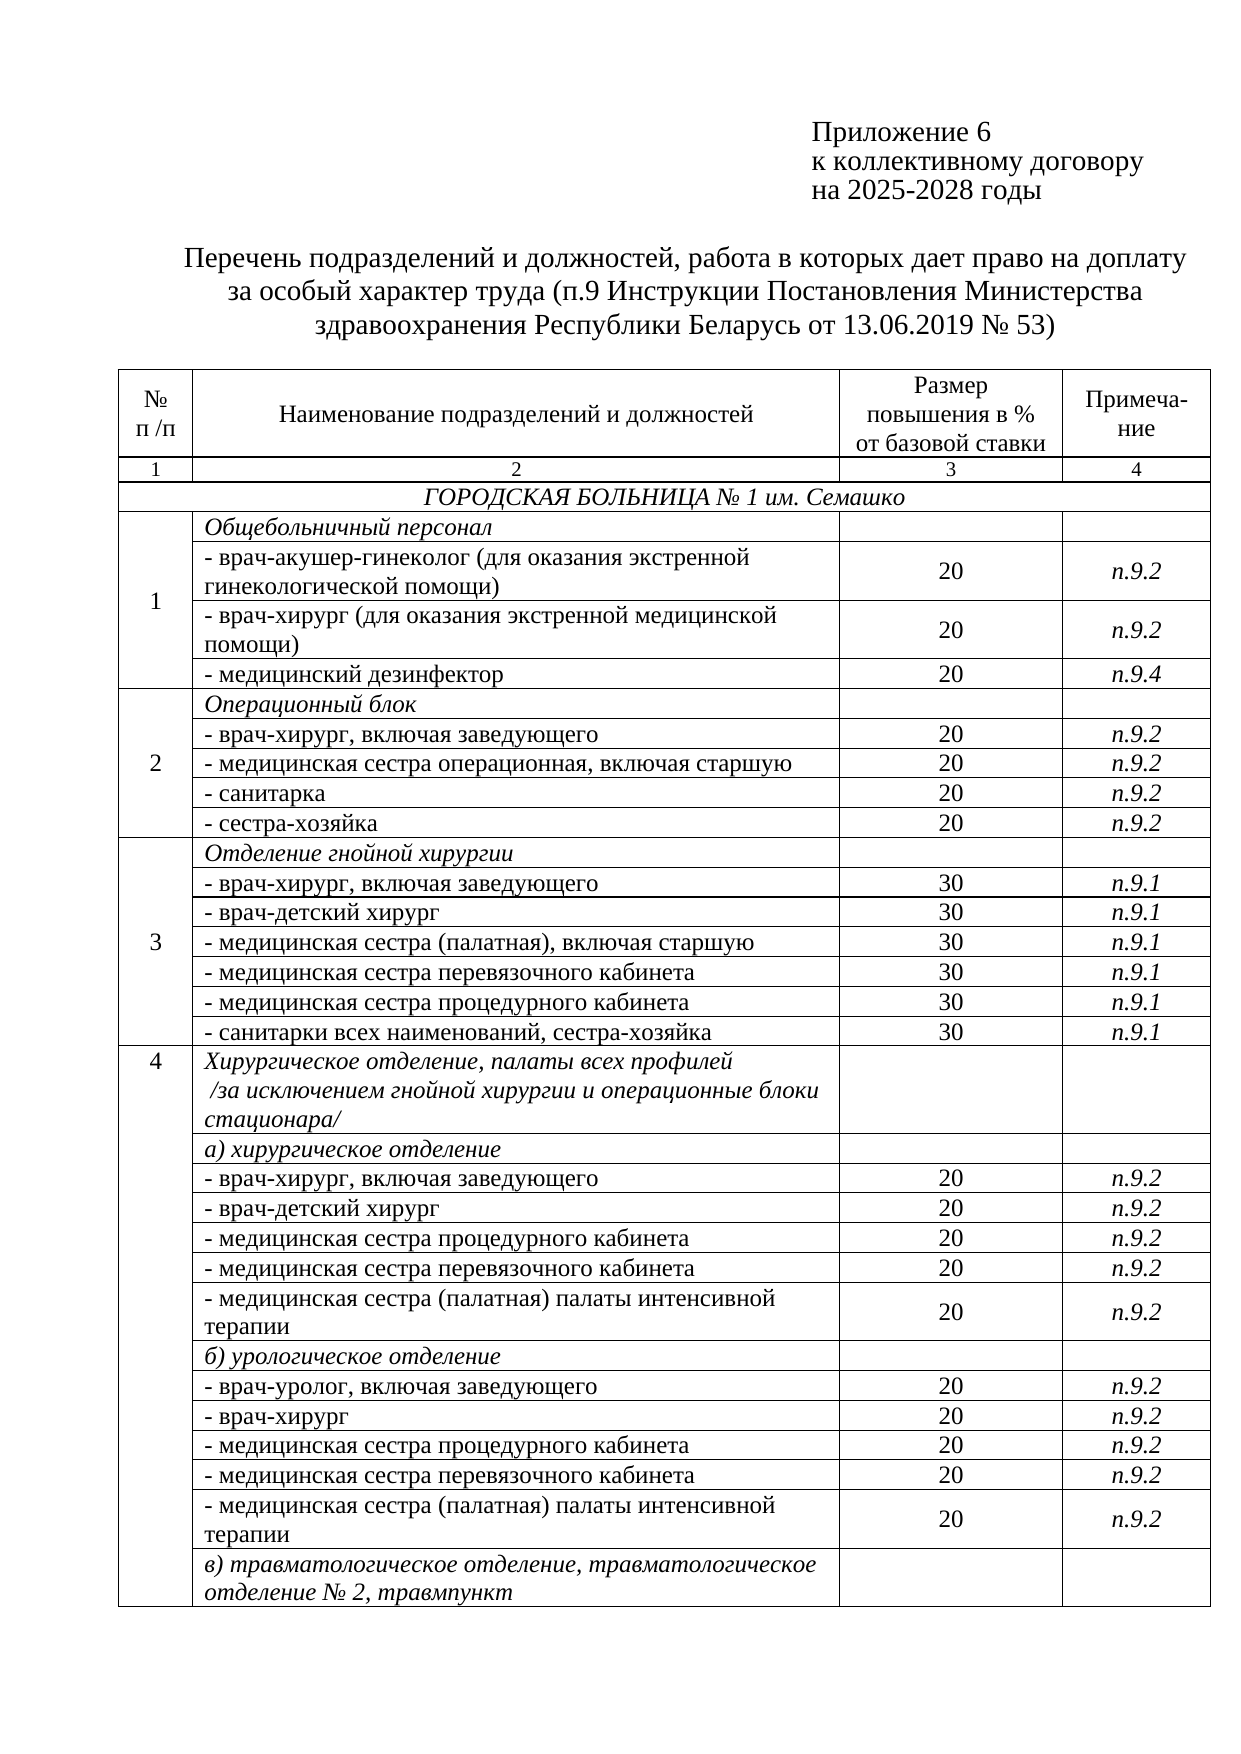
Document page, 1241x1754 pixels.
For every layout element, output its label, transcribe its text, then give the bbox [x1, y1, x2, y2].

table_cell 20 [840, 542, 1062, 599]
table_cell Отделение гнойной хирургии [193, 838, 839, 867]
table_cell [840, 1549, 1062, 1606]
table_cell 20 [840, 1371, 1062, 1400]
table_cell - врач-хирург [193, 1401, 839, 1429]
text Перечень подразделений и должностей, работа в которых дает право на доплату за особый характер труда (п.9 Инструкции Постановления Министерства здравоохранения Республики Беларусь от 13.06.2019 № 53) [177, 240, 1193, 340]
table_cell [840, 689, 1062, 718]
table_cell 20 [840, 1401, 1062, 1429]
table_cell 20 [840, 1193, 1062, 1222]
table_cell 30 [840, 868, 1062, 896]
table_cell п.9.2 [1063, 749, 1210, 777]
table_cell - сестра-хозяйка [193, 808, 839, 837]
table_cell п.9.1 [1063, 987, 1210, 1016]
table_cell 20 [840, 601, 1062, 658]
table_cell - санитарки всех наименований, сестра-хозяйка [193, 1017, 839, 1045]
table_cell - медицинская сестра процедурного кабинета [193, 1431, 839, 1459]
table_cell 4 [119, 1046, 192, 1606]
table_cell - медицинская сестра операционная, включая старшую [193, 749, 839, 777]
table_cell п.9.1 [1063, 957, 1210, 986]
table_cell [840, 1341, 1062, 1370]
table_cell 20 [840, 1164, 1062, 1192]
table_cell 20 [840, 1283, 1062, 1340]
table_cell - медицинская сестра (палатная) палаты интенсивной терапии [193, 1283, 839, 1340]
table_cell [840, 512, 1062, 541]
table_cell - врач-детский хирург [193, 1193, 839, 1222]
table_cell а) хирургическое отделение [193, 1134, 839, 1162]
table_cell [1063, 1341, 1210, 1370]
table_cell 20 [840, 778, 1062, 807]
table_cell 20 [840, 659, 1062, 688]
table_cell - медицинская сестра процедурного кабинета [193, 987, 839, 1016]
table_cell 30 [840, 987, 1062, 1016]
table_cell [1063, 689, 1210, 718]
table_cell п.9.2 [1063, 808, 1210, 837]
table_cell п.9.1 [1063, 927, 1210, 956]
table_cell 20 [840, 1223, 1062, 1252]
table_cell п.9.1 [1063, 898, 1210, 926]
table_cell [840, 1046, 1062, 1133]
table_cell 20 [840, 1253, 1062, 1282]
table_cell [193, 1460, 839, 1489]
table_cell [1063, 1046, 1210, 1133]
table_cell п.9.2 [1063, 1431, 1210, 1459]
table_cell 1 [119, 458, 192, 481]
table_cell Хирургическое отделение, палаты всех профилей /за исключением гнойной хирургии и операционные блоки стационара/ [193, 1046, 839, 1133]
table_cell 20 [840, 1431, 1062, 1459]
table_cell 1 [119, 512, 192, 688]
table_cell - медицинская сестра (палатная), включая старшую [193, 927, 839, 956]
table_cell п.9.1 [1063, 868, 1210, 896]
table_header Наименование подразделений и должностей [193, 370, 839, 456]
table_cell п.9.2 [1063, 719, 1210, 747]
table_cell п.9.2 [1063, 542, 1210, 599]
table_cell 20 [840, 719, 1062, 747]
table_cell - врач-уролог, включая заведующего [193, 1371, 839, 1400]
table_cell 2 [119, 689, 192, 837]
table_cell п.9.2 [1063, 601, 1210, 658]
table_cell 30 [840, 1017, 1062, 1045]
table_cell п.9.2 [1063, 1164, 1210, 1192]
table_cell - медицинская сестра процедурного кабинета [193, 1223, 839, 1252]
table_cell [1063, 1134, 1210, 1162]
table_cell - врач-хирург (для оказания экстренной медицинской помощи) [193, 601, 839, 658]
text на 2025-2028 годы [811, 176, 1193, 206]
table_cell - медицинский дезинфектор [193, 659, 839, 688]
table_cell - врач-акушер-гинеколог (для оказания экстренной гинекологической помощи) [193, 542, 839, 599]
table_cell - врач-хирург, включая заведующего [193, 719, 839, 747]
table_cell в) травматологическое отделение, травматологическое отделение № 2, травмпункт [193, 1549, 839, 1606]
table_cell - медицинская сестра перевязочного кабинета [193, 957, 839, 986]
table_cell 20 [840, 1490, 1062, 1548]
table_cell - санитарка [193, 778, 839, 807]
table_cell п.9.2 [1063, 1371, 1210, 1400]
table_header № п /п [119, 370, 192, 456]
table_cell 20 [840, 749, 1062, 777]
text Приложение 6 [811, 118, 1193, 147]
table_header Примеча-ние [1063, 370, 1210, 456]
table_cell п.9.1 [1063, 1017, 1210, 1045]
table_cell п.9.2 [1063, 1253, 1210, 1282]
table_cell п.9.2 [1063, 1490, 1210, 1548]
table_cell [840, 838, 1062, 867]
table_cell - врач-детский хирург [193, 898, 839, 926]
table_cell [840, 1134, 1062, 1162]
table_header Размер повышения в % от базовой ставки [840, 370, 1062, 456]
table_cell п.9.4 [1063, 659, 1210, 688]
table_cell 4 [1063, 458, 1210, 481]
table_cell б) урологическое отделение [193, 1341, 839, 1370]
text к коллективному договору [811, 147, 1193, 176]
table_cell 20 [840, 808, 1062, 837]
table_cell п.9.2 [1063, 1193, 1210, 1222]
table_cell 3 [119, 838, 192, 1045]
table_cell п.9.2 [1063, 1460, 1210, 1489]
table_cell ГОРОДСКАЯ БОЛЬНИЦА № 1 им. Семашко [119, 483, 1210, 511]
table_cell 20 [840, 1460, 1062, 1489]
table_cell - врач-хирург, включая заведующего [193, 1164, 839, 1192]
table_cell 3 [840, 458, 1062, 481]
table_cell 30 [840, 898, 1062, 926]
table_cell [1063, 838, 1210, 867]
table_cell [1063, 1549, 1210, 1606]
table_cell Операционный блок [193, 689, 839, 718]
table_cell 30 [840, 957, 1062, 986]
table_cell п.9.2 [1063, 1283, 1210, 1340]
table_cell 2 [193, 458, 839, 481]
table_cell - врач-хирург, включая заведующего [193, 868, 839, 896]
table_cell [1063, 512, 1210, 541]
table_cell - медицинская сестра (палатная) палаты интенсивной терапии [193, 1490, 839, 1548]
table_cell п.9.2 [1063, 1401, 1210, 1429]
table_cell Общебольничный персонал [193, 512, 839, 541]
table_cell п.9.2 [1063, 1223, 1210, 1252]
table_cell п.9.2 [1063, 778, 1210, 807]
table_cell - медицинская сестра перевязочного кабинета [193, 1253, 839, 1282]
table_cell 30 [840, 927, 1062, 956]
